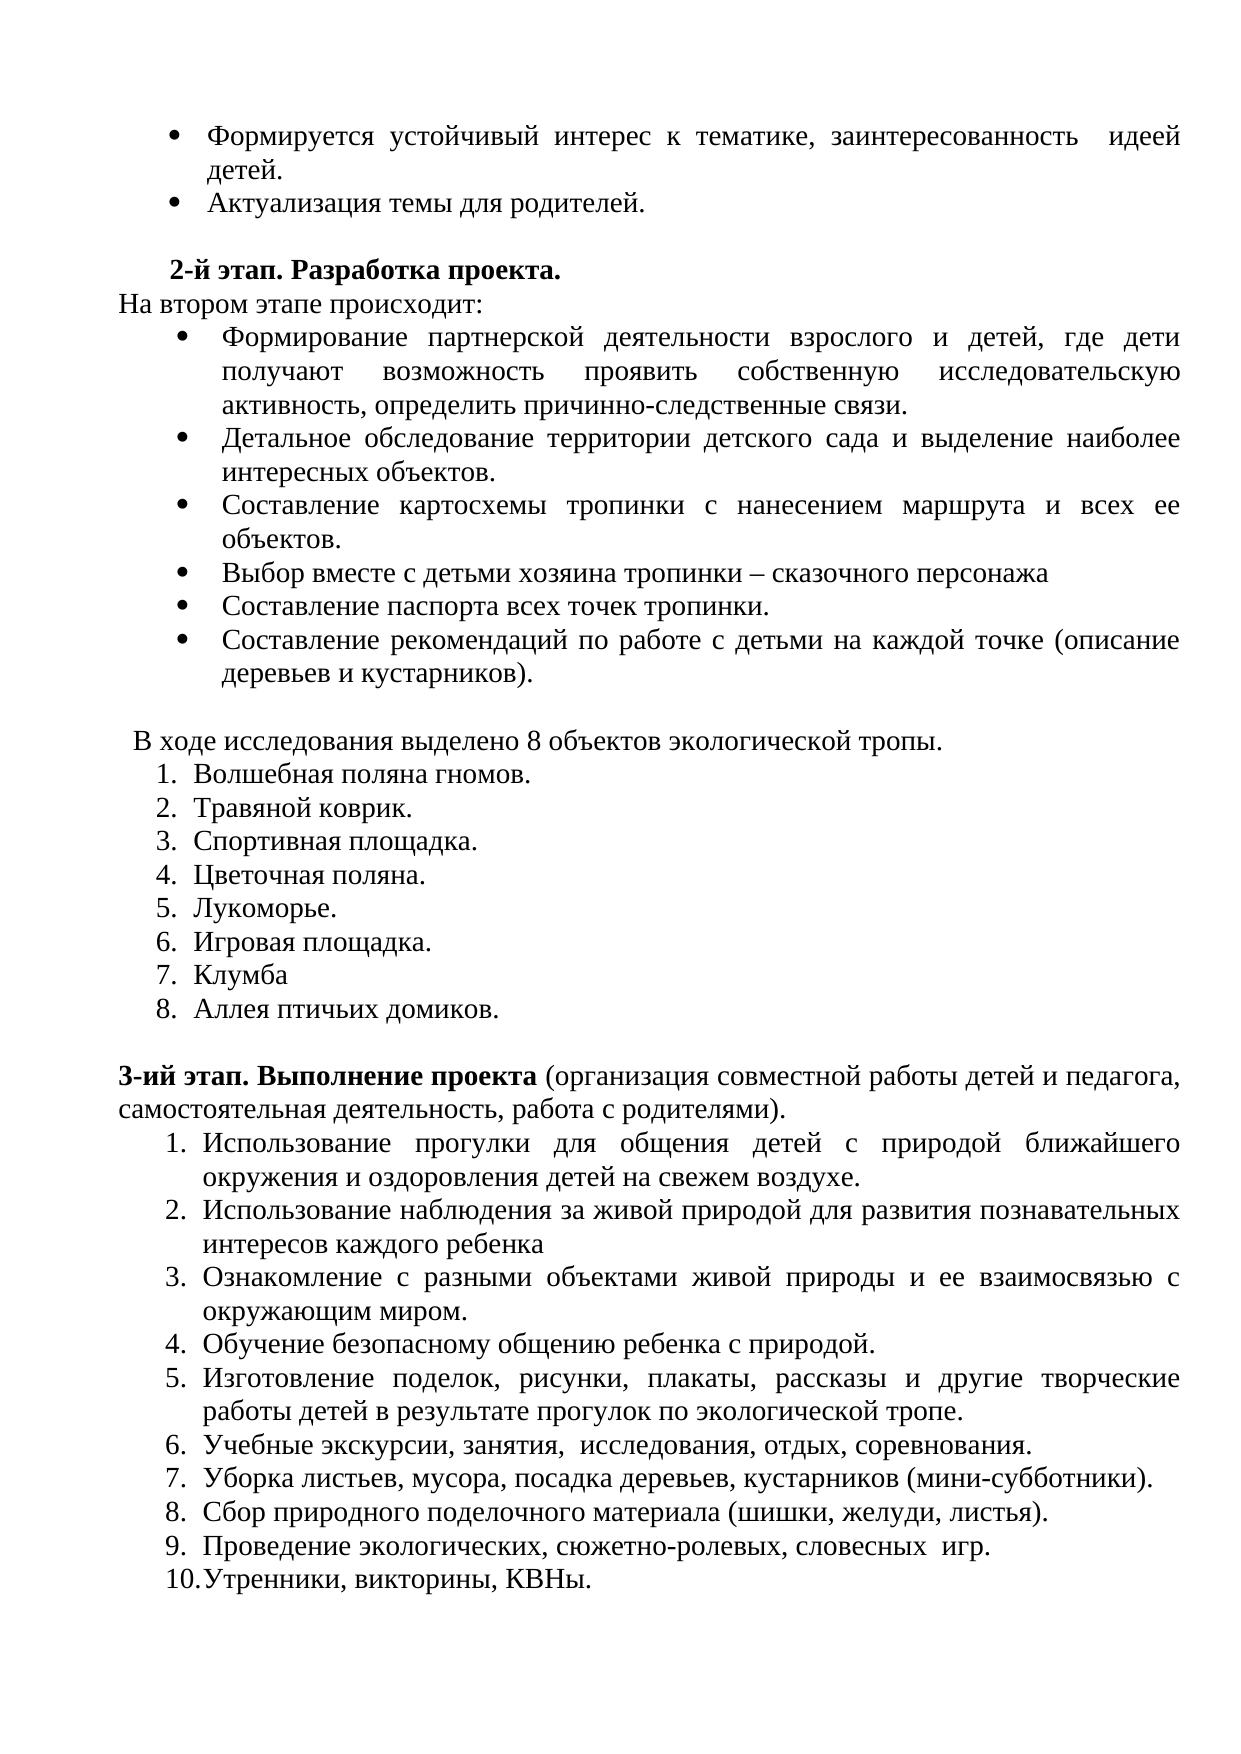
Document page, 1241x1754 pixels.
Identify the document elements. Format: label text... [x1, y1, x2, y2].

text На втором этапе происходит: [118, 286, 1181, 319]
list Проведение экологических, сюжетно-ролевых, словесных игр. [165, 1528, 1181, 1561]
list Цветочная поляна. [156, 857, 1181, 890]
list Детальное обследование территории детского сада и выделение наиболее интересных объектов. [177, 420, 1181, 487]
list Учебные экскурсии, занятия, исследования, отдых, соревнования. [165, 1427, 1181, 1461]
text 3-ий этап. Выполнение проекта (организация совместной работы детей и педагога, самостоятельная деятельность, работа с родителями). [118, 1058, 1181, 1125]
list Формируется устойчивый интерес к тематике, заинтересованность идеей детей. [169, 118, 1181, 185]
list Травяной коврик. [156, 790, 1181, 823]
list Составление паспорта всех точек тропинки. [177, 588, 1181, 622]
list Волшебная поляна гномов. [156, 756, 1181, 790]
list Изготовление поделок, рисунки, плакаты, рассказы и другие творческие работы детей в результате прогулок по экологической тропе. [165, 1360, 1181, 1427]
list Составление картосхемы тропинки с нанесением маршрута и всех ее объектов. [177, 487, 1181, 555]
list Составление рекомендаций по работе с детьми на каждой точке (описание деревьев и кустарников). [177, 622, 1181, 689]
list Использование прогулки для общения детей с природой ближайшего окружения и оздоровления детей на свежем воздухе. [165, 1125, 1181, 1192]
list Использование наблюдения за живой природой для развития познавательных интересов каждого ребенка [165, 1192, 1181, 1259]
text В ходе исследования выделено 8 объектов экологической тропы. [118, 723, 1181, 756]
list Лукоморье. [156, 890, 1181, 924]
text 2-й этап. Разработка проекта. [118, 252, 1181, 286]
list Игровая площадка. [156, 924, 1181, 957]
list Формирование партнерской деятельности взрослого и детей, где дети получают возможность проявить собственную исследовательскую активность, определить причинно-следственные связи. [177, 319, 1181, 420]
list Утренники, викторины, КВНы. [165, 1561, 1181, 1595]
list Обучение безопасному общению ребенка с природой. [165, 1326, 1181, 1360]
list Спортивная площадка. [156, 823, 1181, 857]
list Уборка листьев, мусора, посадка деревьев, кустарников (мини-субботники). [165, 1461, 1181, 1494]
list Клумба [156, 957, 1181, 991]
list Аллея птичьих домиков. [156, 991, 1181, 1024]
list Ознакомление с разными объектами живой природы и ее взаимосвязью с окружающим миром. [165, 1259, 1181, 1326]
list Сбор природного поделочного материала (шишки, желуди, листья). [165, 1494, 1181, 1528]
list Выбор вместе с детьми хозяина тропинки – сказочного персонажа [177, 555, 1181, 588]
list Актуализация темы для родителей. [169, 185, 1181, 219]
